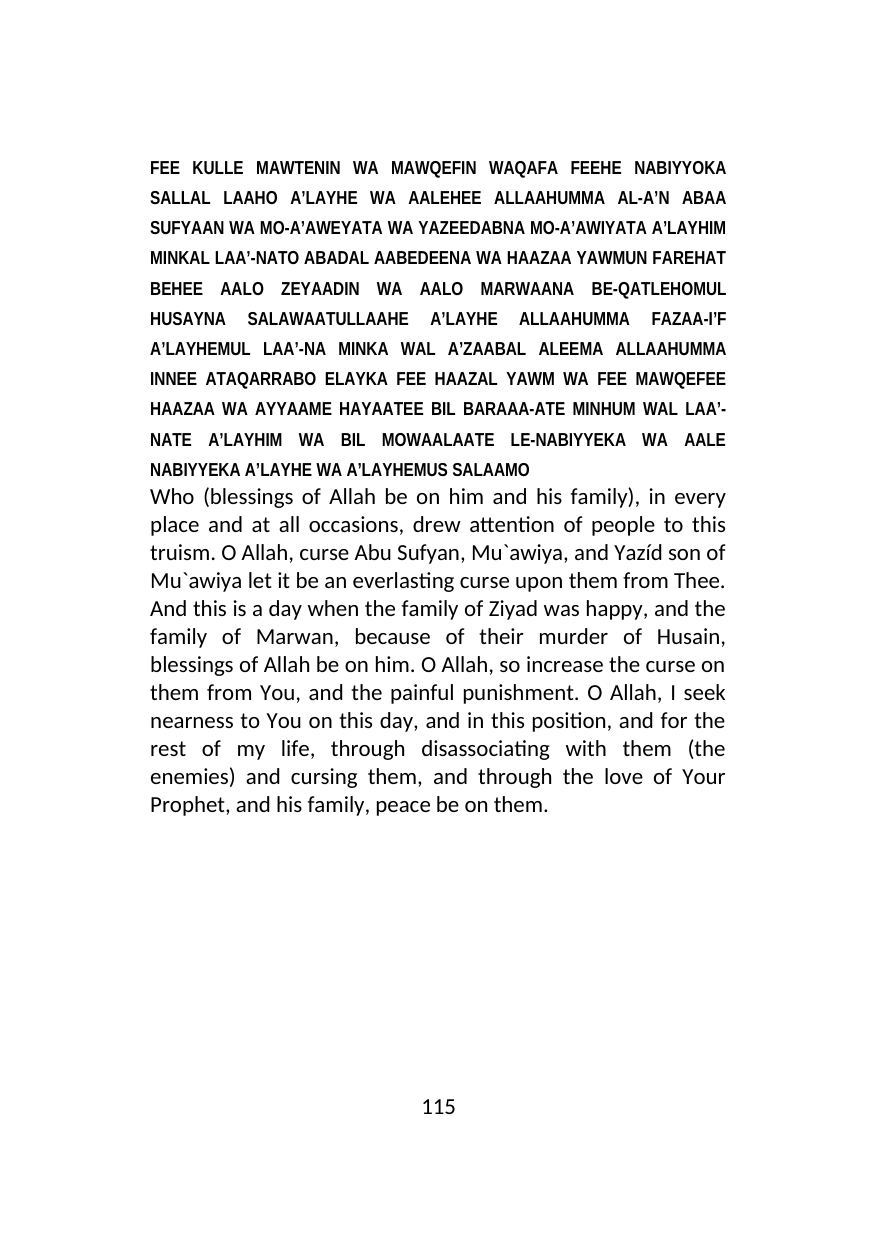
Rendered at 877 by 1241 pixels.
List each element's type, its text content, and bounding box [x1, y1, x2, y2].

text FEE KULLE MAWTENIN WA MAWQEFIN WAQAFA FEEHE NABIYYOKA SALLAL LAAHO A’LAYHE WA AALEHEE ALLAAHUMMA AL-A’N ABAA SUFYAAN WA MO-A’AWEYATA WA YAZEEDABNA MO-A’AWIYATA A’LAYHIM MINKAL LAA’-NATO ABADAL AABEDEENA WA HAAZAA YAWMUN FAREHAT BEHEE AALO ZEYAADIN WA AALO MARWAANA BE-QATLEHOMUL HUSAYNA SALAWAATULLAAHE A’LAYHE ALLAAHUMMA FAZAA-I’F A’LAYHEMUL LAA’-NA MINKA WAL A’ZAABAL ALEEMA ALLAAHUMMA INNEE ATAQARRABO ELAYKA FEE HAAZAL YAWM WA FEE MAWQEFEE HAAZAA WA AYYAAME HAYAATEE BIL BARAAA-ATE MINHUM WAL LAA’-NATE A’LAYHIM WA BIL MOWAALAATE LE-NABIYYEKA WA AALE NABIYYEKA A’LAYHE WA A’LAYHEMUS SALAAMO [150, 150, 727, 482]
text Who (blessings of Allah be on him and his family), in every place and at all occasions, drew attention of people to this truism. O Allah, curse Abu Sufyan, Mu`awiya, and Yazíd son of Mu`awiya let it be an everlasting curse upon them from Thee. And this is a day when the family of Ziyad was happy, and the family of Marwan, because of their murder of Husain, blessings of Allah be on him. O Allah, so increase the curse on them from You, and the painful punishment. O Allah, I seek nearness to You on this day, and in this position, and for the rest of my life, through disassociating with them (the enemies) and cursing them, and through the love of Your Prophet, and his family, peace be on them. [150, 482, 727, 818]
